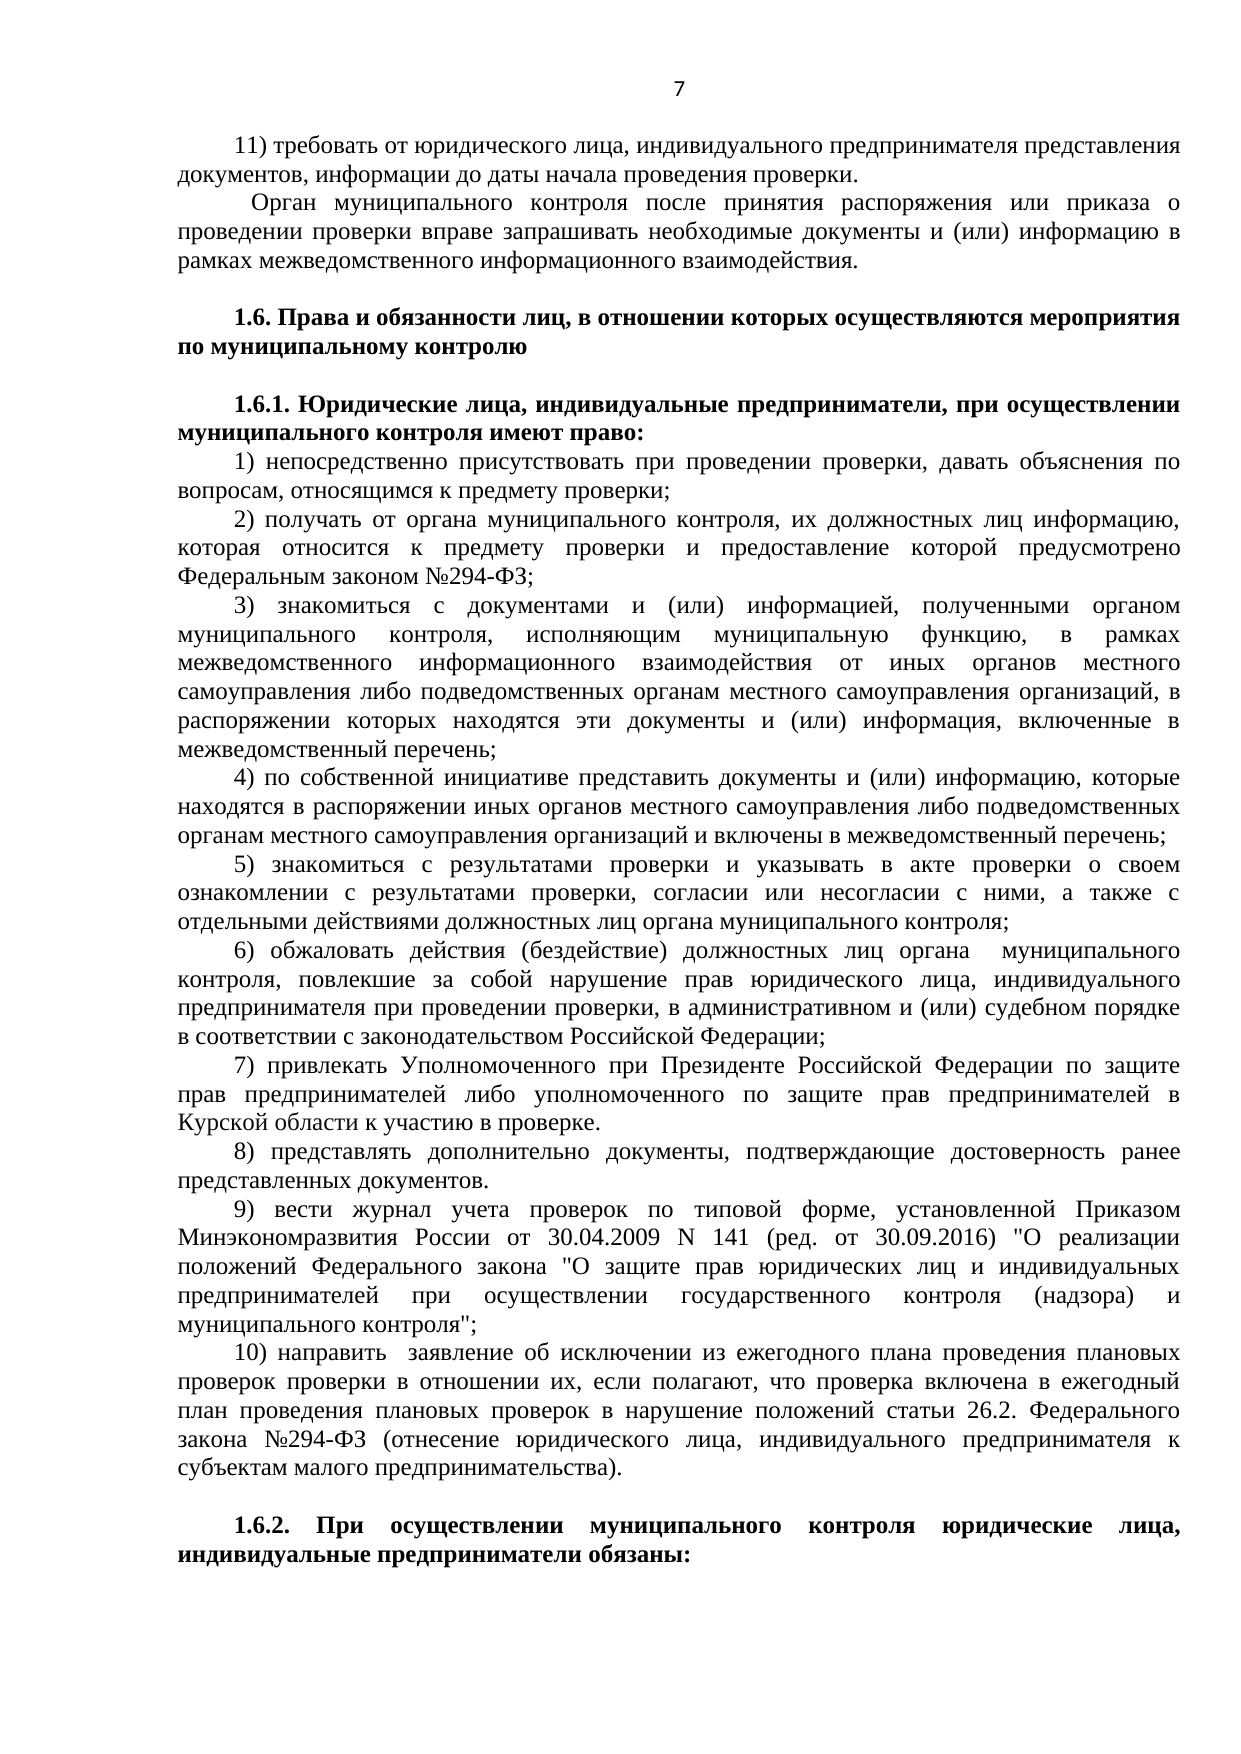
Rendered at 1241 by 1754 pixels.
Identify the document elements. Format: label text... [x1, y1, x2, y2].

text 9) вести журнал учета проверок по типовой форме, установленной Приказом Минэкономразвития России от 30.04.2009 N 141 (ред. от 30.09.2016) "О реализации положений Федерального закона "О защите прав юридических лиц и индивидуальных предпринимателей при осуществлении государственного контроля (надзора) и муниципального контроля"; [177, 1194, 1181, 1337]
text 1.6.1. Юридические лица, индивидуальные предприниматели, при осуществлении муниципального контроля имеют право: [177, 389, 1181, 446]
text 7) привлекать Уполномоченного при Президенте Российской Федерации по защите прав предпринимателей либо уполномоченного по защите прав предпринимателей в Курской области к участию в проверке. [177, 1050, 1181, 1136]
text 11) требовать от юридического лица, индивидуального предпринимателя представления документов, информации до даты начала проведения проверки. [177, 130, 1181, 187]
text 8) представлять дополнительно документы, подтверждающие достоверность ранее представленных документов. [177, 1136, 1181, 1194]
text 4) по собственной инициативе представить документы и (или) информацию, которые находятся в распоряжении иных органов местного самоуправления либо подведомственных органам местного самоуправления организаций и включены в межведомственный перечень; [177, 762, 1181, 849]
text Орган муниципального контроля после принятия распоряжения или приказа о проведении проверки вправе запрашивать необходимые документы и (или) информацию в рамках межведомственного информационного взаимодействия. [177, 187, 1181, 274]
text 3) знакомиться с документами и (или) информацией, полученными органом муниципального контроля, исполняющим муниципальную функцию, в рамках межведомственного информационного взаимодействия от иных органов местного самоуправления либо подведомственных органам местного самоуправления организаций, в распоряжении которых находятся эти документы и (или) информация, включенные в межведомственный перечень; [177, 590, 1181, 762]
text 1.6. Права и обязанности лиц, в отношении которых осуществляются мероприятия по муниципальному контролю [177, 302, 1181, 360]
text 10) направить заявление об исключении из ежегодного плана проведения плановых проверок проверки в отношении их, если полагают, что проверка включена в ежегодный план проведения плановых проверок в нарушение положений статьи 26.2. Федерального закона №294-ФЗ (отнесение юридического лица, индивидуального предпринимателя к субъектам малого предпринимательства). [177, 1337, 1181, 1481]
text 5) знакомиться с результатами проверки и указывать в акте проверки о своем ознакомлении с результатами проверки, согласии или несогласии с ними, а также с отдельными действиями должностных лиц органа муниципального контроля; [177, 849, 1181, 935]
text 2) получать от органа муниципального контроля, их должностных лиц информацию, которая относится к предмету проверки и предоставление которой предусмотрено Федеральным законом №294-ФЗ; [177, 504, 1181, 590]
text 1) непосредственно присутствовать при проведении проверки, давать объяснения по вопросам, относящимся к предмету проверки; [177, 446, 1181, 504]
text 6) обжаловать действия (бездействие) должностных лиц органа муниципального контроля, повлекшие за собой нарушение прав юридического лица, индивидуального предпринимателя при проведении проверки, в административном и (или) судебном порядке в соответствии с законодательством Российской Федерации; [177, 935, 1181, 1050]
text 1.6.2. При осуществлении муниципального контроля юридические лица, индивидуальные предприниматели обязаны: [177, 1510, 1181, 1567]
